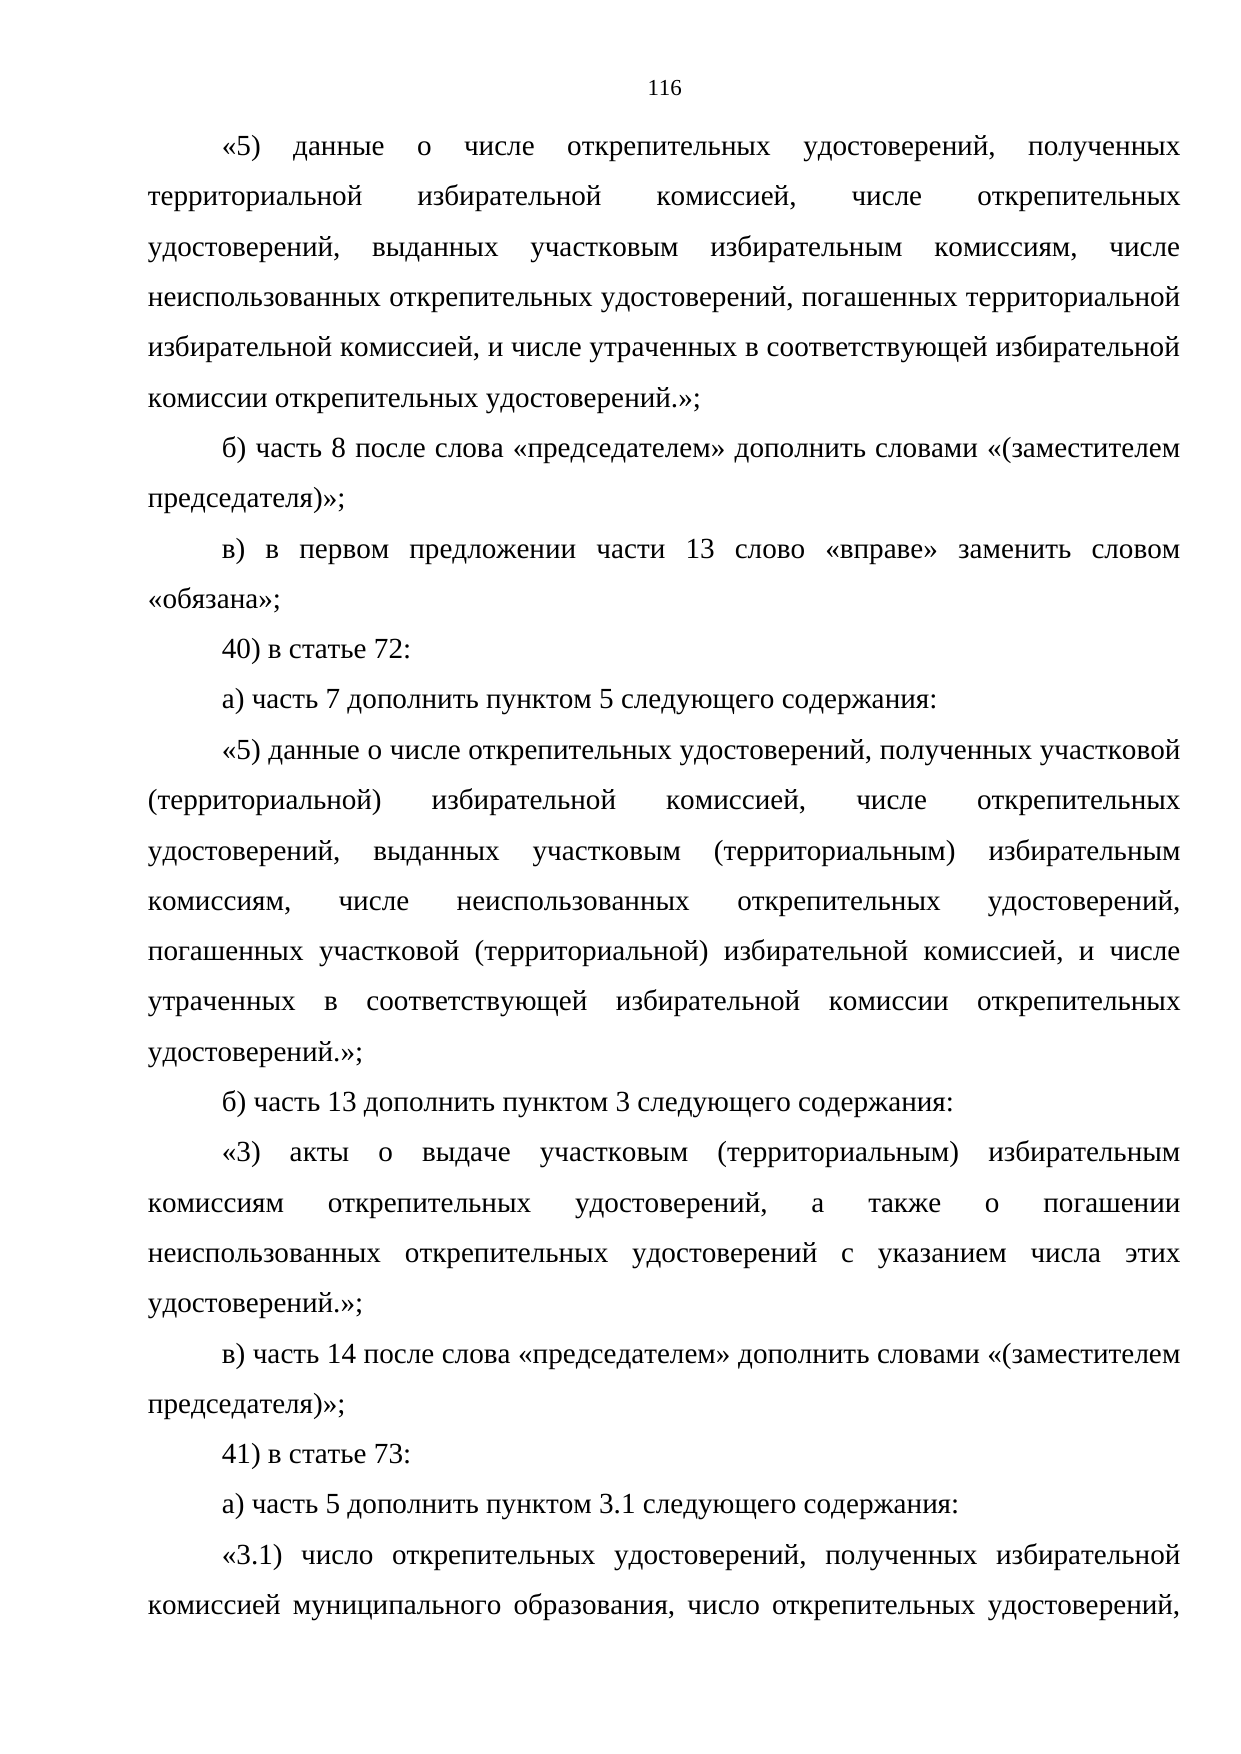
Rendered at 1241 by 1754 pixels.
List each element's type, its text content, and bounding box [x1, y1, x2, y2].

text «3) акты о выдаче участковым (территориальным) избирательным комиссиям открепительных удостоверений, а также о погашении неиспользованных открепительных удостоверений с указанием числа этих удостоверений.»; [148, 1134, 1181, 1319]
text б) часть 8 после слова «председателем» дополнить словами «(заместителем председателя)»; [148, 430, 1181, 514]
text 40) в статье 72: [148, 631, 1181, 665]
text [148, 1537, 1181, 1621]
text б) часть 13 дополнить пунктом 3 следующего содержания: [148, 1084, 1181, 1118]
text «5) данные о числе открепительных удостоверений, полученных участковой (территориальной) избирательной комиссией, числе открепительных удостоверений, выданных участковым (территориальным) избирательным комиссиям, числе неиспользованных открепительных удостоверений, погашенных участковой (территориальной) избирательной комиссией, и числе утраченных в соответствующей избирательной комиссии открепительных удостоверений.»; [148, 732, 1181, 1067]
text а) часть 5 дополнить пунктом 3.1 следующего содержания: [148, 1487, 1181, 1520]
text в) часть 14 после слова «председателем» дополнить словами «(заместителем председателя)»; [148, 1336, 1181, 1419]
text «5) данные о числе открепительных удостоверений, полученных территориальной избирательной комиссией, числе открепительных удостоверений, выданных участковым избирательным комиссиям, числе неиспользованных открепительных удостоверений, погашенных территориальной избирательной комиссией, и числе утраченных в соответствующей избирательной комиссии открепительных удостоверений.»; [148, 128, 1181, 413]
text 41) в статье 73: [148, 1436, 1181, 1470]
text а) часть 7 дополнить пунктом 5 следующего содержания: [148, 682, 1181, 715]
text в) в первом предложении части 13 слово «вправе» заменить словом «обязана»; [148, 531, 1181, 614]
